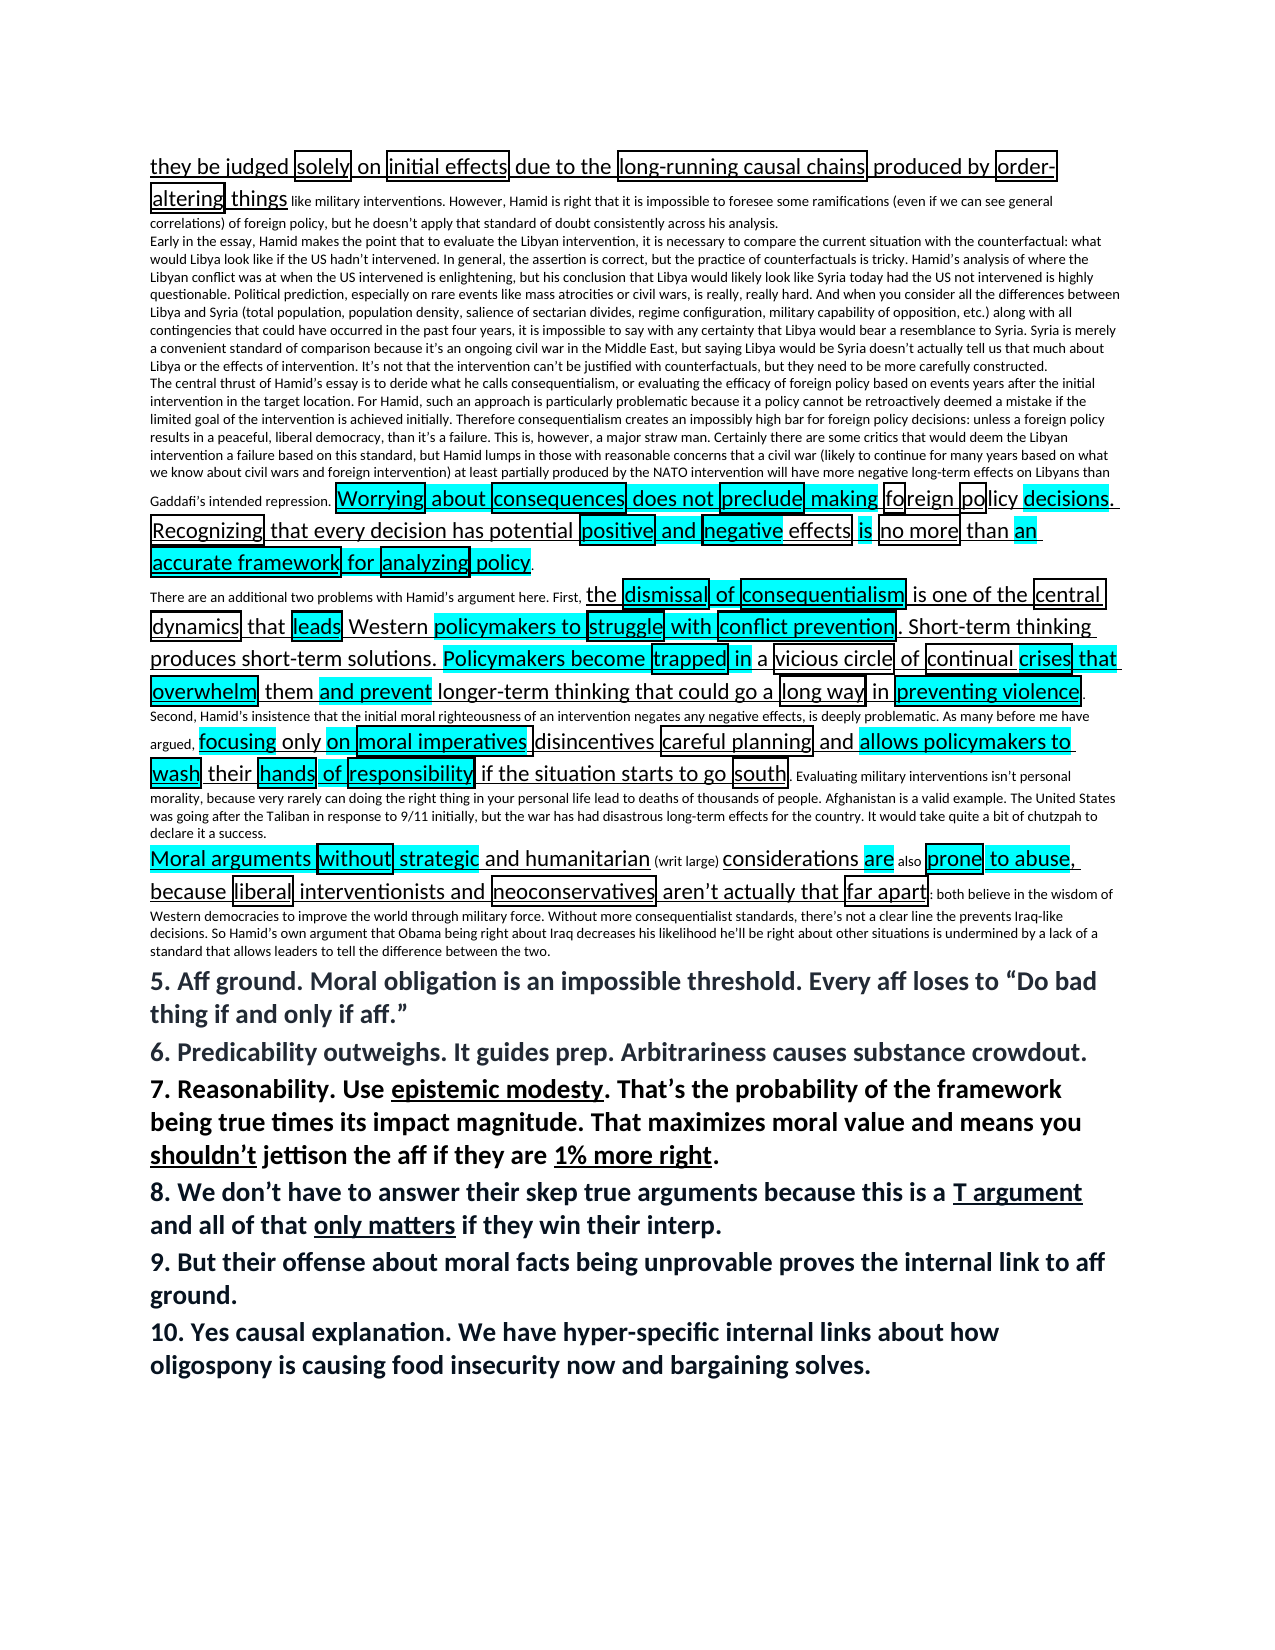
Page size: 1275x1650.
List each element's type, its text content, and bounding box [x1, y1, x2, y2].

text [150, 150, 1125, 232]
text 10. Yes causal explanation. We have hyper-specific internal links about how oligospony is causing food insecurity now and bargaining solves. [150, 1316, 1125, 1382]
text 6. Predicability outweighs. It guides prep. Arbitrariness causes substance crowdout. [150, 1035, 1125, 1068]
text Moral arguments without strategic and humanitarian (writ large) considerations are also prone to abuse, because liberal interventionists and neoconservatives aren’t actually that far apart: both believe in the wisdom of Western democracies to improve the world through military force. Without more consequentialist standards, there’s not a clear line the prevents Iraq-like decisions. So Hamid’s own argument that Obama being right about Iraq decreases his likelihood he’ll be right about other situations is undermined by a lack of a standard that allows leaders to tell the difference between the two. [150, 842, 1125, 960]
text 5. Aff ground. Moral obligation is an impossible threshold. Every aff loses to “Do bad thing if and only if aff.” [150, 964, 1125, 1031]
text 8. We don’t have to answer their skep true arguments because this is a T argument and all of that only matters if they win their interp. [150, 1175, 1125, 1241]
text Early in the essay, Hamid makes the point that to evaluate the Libyan intervention, it is necessary to compare the current situation with the counterfactual: what would Libya look like if the US hadn’t intervened. In general, the assertion is correct, but the practice of counterfactuals is tricky. Hamid’s analysis of where the Libyan conflict was at when the US intervened is enlightening, but his conclusion that Libya would likely look like Syria today had the US not intervened is highly questionable. Political prediction, especially on rare events like mass atrocities or civil wars, is really, really hard. And when you consider all the differences between Libya and Syria (total population, population density, salience of sectarian divides, regime configuration, military capability of opposition, etc.) along with all contingencies that could have occurred in the past four years, it is impossible to say with any certainty that Libya would bear a resemblance to Syria. Syria is merely a convenient standard of comparison because it’s an ongoing civil war in the Middle East, but saying Libya would be Syria doesn’t actually tell us that much about Libya or the effects of intervention. It’s not that the intervention can’t be justified with counterfactuals, but they need to be more carefully constructed. [150, 232, 1125, 375]
text There are an additional two problems with Hamid’s argument here. First, the dismissal of consequentialism is one of the central dynamics that leads Western policymakers to struggle with conflict prevention. Short-term thinking produces short-term solutions. Policymakers become trapped in a vicious circle of continual crises that overwhelm them and prevent longer-term thinking that could go a long way in preventing violence. Second, Hamid’s insistence that the initial moral righteousness of an intervention negates any negative effects, is deeply problematic. As many before me have argued, focusing only on moral imperatives disincentives careful planning and allows policymakers to wash their hands of responsibility if the situation starts to go south. Evaluating military interventions isn’t personal morality, because very rarely can doing the right thing in your personal life lead to deaths of thousands of people. Afghanistan is a valid example. The United States was going after the Taliban in response to 9/11 initially, but the war has had disastrous long-term effects for the country. It would take quite a bit of chutzpah to declare it a success. [150, 578, 1125, 842]
text 9. But their offense about moral facts being unprovable proves the internal link to aff ground. [150, 1245, 1125, 1311]
text 7. Reasonability. Use epistemic modesty. That’s the probability of the framework being true times its impact magnitude. That maximizes moral value and means you shouldn’t jettison the aff if they are 1% more right. [150, 1072, 1125, 1171]
text The central thrust of Hamid’s essay is to deride what he calls consequentialism, or evaluating the efficacy of foreign policy based on events years after the initial intervention in the target location. For Hamid, such an approach is particularly problematic because it a policy cannot be retroactively deemed a mistake if the limited goal of the intervention is achieved initially. Therefore consequentialism creates an impossibly high bar for foreign policy decisions: unless a foreign policy results in a peaceful, liberal democracy, than it’s a failure. This is, however, a major straw man. Certainly there are some critics that would deem the Libyan intervention a failure based on this standard, but Hamid lumps in those with reasonable concerns that a civil war (likely to continue for many years based on what we know about civil wars and foreign intervention) at least partially produced by the NATO intervention will have more negative long-term effects on Libyans than Gaddafi’s intended repression. Worrying about consequences does not preclude making foreign policy decisions. Recognizing that every decision has potential positive and negative effects is no more than an accurate framework for analyzing policy. [150, 375, 1125, 578]
